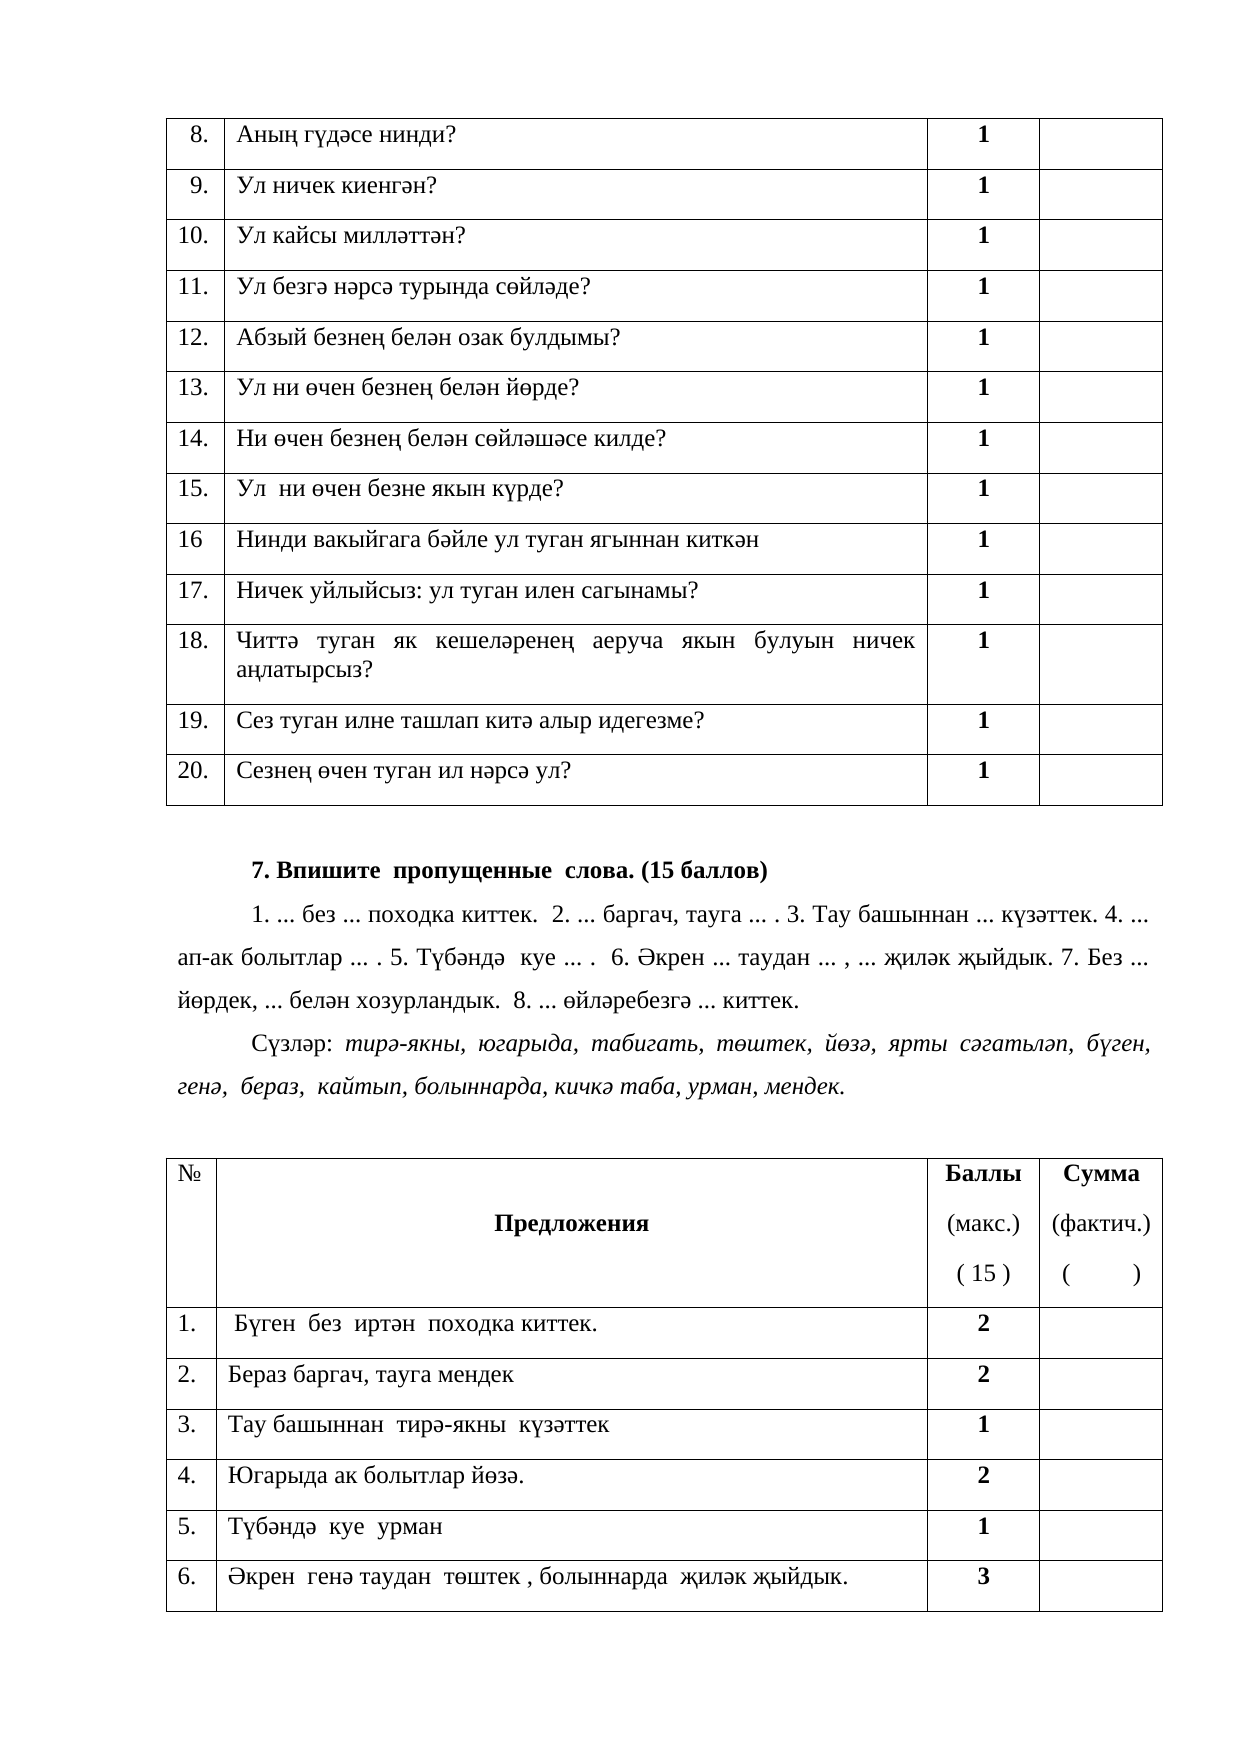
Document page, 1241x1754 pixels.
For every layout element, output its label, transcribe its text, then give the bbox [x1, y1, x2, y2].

table_cell 2 [928, 1460, 1039, 1510]
table_cell Сезнең өчен туган ил нәрсә ул? [225, 755, 927, 805]
table_cell Әкрен генә таудан төштек , болыннарда җиләк җыйдык. [217, 1561, 927, 1611]
text 1. ... без ... походка киттек. 2. ... баргач, тауга ... . 3. Тау башыннан ... күзәттек. 4. ... ап-ак болытлар ... . 5. Түбәндә куе ... . 6. Әкрен ... таудан ... , ... җиләк җыйдык. 7. Без ... йөрдек, ... белән хозурландык. 8. ... өйләребезгә ... киттек. [177, 899, 1152, 1014]
table_cell 1 [928, 575, 1039, 624]
table_cell 1 [928, 1410, 1039, 1459]
table_cell 16 [167, 524, 224, 574]
table_cell 17. [167, 575, 224, 624]
table_cell [1040, 170, 1162, 219]
table_cell 9. [167, 170, 224, 219]
table_cell [1040, 423, 1162, 472]
table_cell Тау башыннан тирә-якны күзәттек [217, 1410, 927, 1459]
table_cell 1 [928, 220, 1039, 270]
table_cell 3. [167, 1410, 216, 1459]
table_cell [1040, 575, 1162, 624]
table_cell 11. [167, 271, 224, 321]
table_cell 10. [167, 220, 224, 270]
table_cell Нинди вакыйгага бәйле ул туган ягыннан киткән [225, 524, 927, 574]
table_cell [1040, 372, 1162, 422]
table_cell Бүген без иртән походка киттек. [217, 1308, 927, 1358]
table_cell 1 [928, 1511, 1039, 1560]
table_cell 1 [928, 705, 1039, 754]
table_cell Ул кайсы милләттән? [225, 220, 927, 270]
table_cell [1040, 1359, 1162, 1408]
table_cell 2 [928, 1308, 1039, 1358]
table_cell Читтә туган як кешеләренең аеруча якын булуын ничек аңлатырсыз? [225, 625, 927, 704]
table_cell [1040, 1410, 1162, 1459]
table_cell 19. [167, 705, 224, 754]
table_cell 13. [167, 372, 224, 422]
table_cell Ул ни өчен безнең белән йөрде? [225, 372, 927, 422]
table_header Сумма (фактич.) ( ) [1040, 1159, 1162, 1307]
table_cell 12. [167, 322, 224, 371]
table_cell Аның гүдәсе нинди? [225, 119, 927, 169]
table_cell [1040, 755, 1162, 805]
table_cell 1 [928, 170, 1039, 219]
table_cell Абзый безнең белән озак булдымы? [225, 322, 927, 371]
table_cell 1 [928, 625, 1039, 704]
table_header Баллы (макс.) ( 15 ) [928, 1159, 1039, 1307]
table_cell [1040, 625, 1162, 704]
table_cell 1 [928, 271, 1039, 321]
table_cell 1 [928, 119, 1039, 169]
text 7. Впишите пропущенные слова. (15 баллов) [177, 856, 1152, 884]
table_cell [1040, 119, 1162, 169]
table_cell [1040, 705, 1162, 754]
table_cell 1 [928, 322, 1039, 371]
table_cell [1040, 524, 1162, 574]
table_header № [167, 1159, 216, 1307]
text Сүзләр: тирә-якны, югарыда, табигать, төштек, йөзә, ярты сәгатьләп, бүген, генә, бераз, кайтып, болыннарда, кичкә таба, урман, мендек. [177, 1028, 1152, 1100]
table_cell 8. [167, 119, 224, 169]
table_cell Түбәндә куе урман [217, 1511, 927, 1560]
table_cell 1 [928, 423, 1039, 472]
table_cell 1 [928, 372, 1039, 422]
table_cell 1. [167, 1308, 216, 1358]
table_cell Ул ни өчен безне якын күрде? [225, 474, 927, 523]
table_cell 15. [167, 474, 224, 523]
table_cell Ни өчен безнең белән сөйләшәсе килде? [225, 423, 927, 472]
table_cell 1 [928, 474, 1039, 523]
table_cell Ул безгә нәрсә турында сөйләде? [225, 271, 927, 321]
table_cell [1040, 220, 1162, 270]
table_cell Ничек уйлыйсыз: ул туган илен сагынамы? [225, 575, 927, 624]
table_cell [1040, 1460, 1162, 1510]
table_cell 3 [928, 1561, 1039, 1611]
table_cell [1040, 474, 1162, 523]
table_cell 1 [928, 755, 1039, 805]
table_cell 18. [167, 625, 224, 704]
table_cell 5. [167, 1511, 216, 1560]
table_cell Бераз баргач, тауга мендек [217, 1359, 927, 1408]
table_cell [1040, 322, 1162, 371]
table_cell 4. [167, 1460, 216, 1510]
table_cell [1040, 271, 1162, 321]
table_cell 2. [167, 1359, 216, 1408]
table_cell 14. [167, 423, 224, 472]
table_cell Ул ничек киенгән? [225, 170, 927, 219]
table_cell [1040, 1308, 1162, 1358]
table_cell Сез туган илне ташлап китә алыр идегезме? [225, 705, 927, 754]
table_cell [1040, 1511, 1162, 1560]
table_cell Югарыда ак болытлар йөзә. [217, 1460, 927, 1510]
table_cell [1040, 1561, 1162, 1611]
table_cell 1 [928, 524, 1039, 574]
table_cell 20. [167, 755, 224, 805]
table_cell 2 [928, 1359, 1039, 1408]
table_header Предложения [217, 1159, 927, 1307]
table_cell 6. [167, 1561, 216, 1611]
